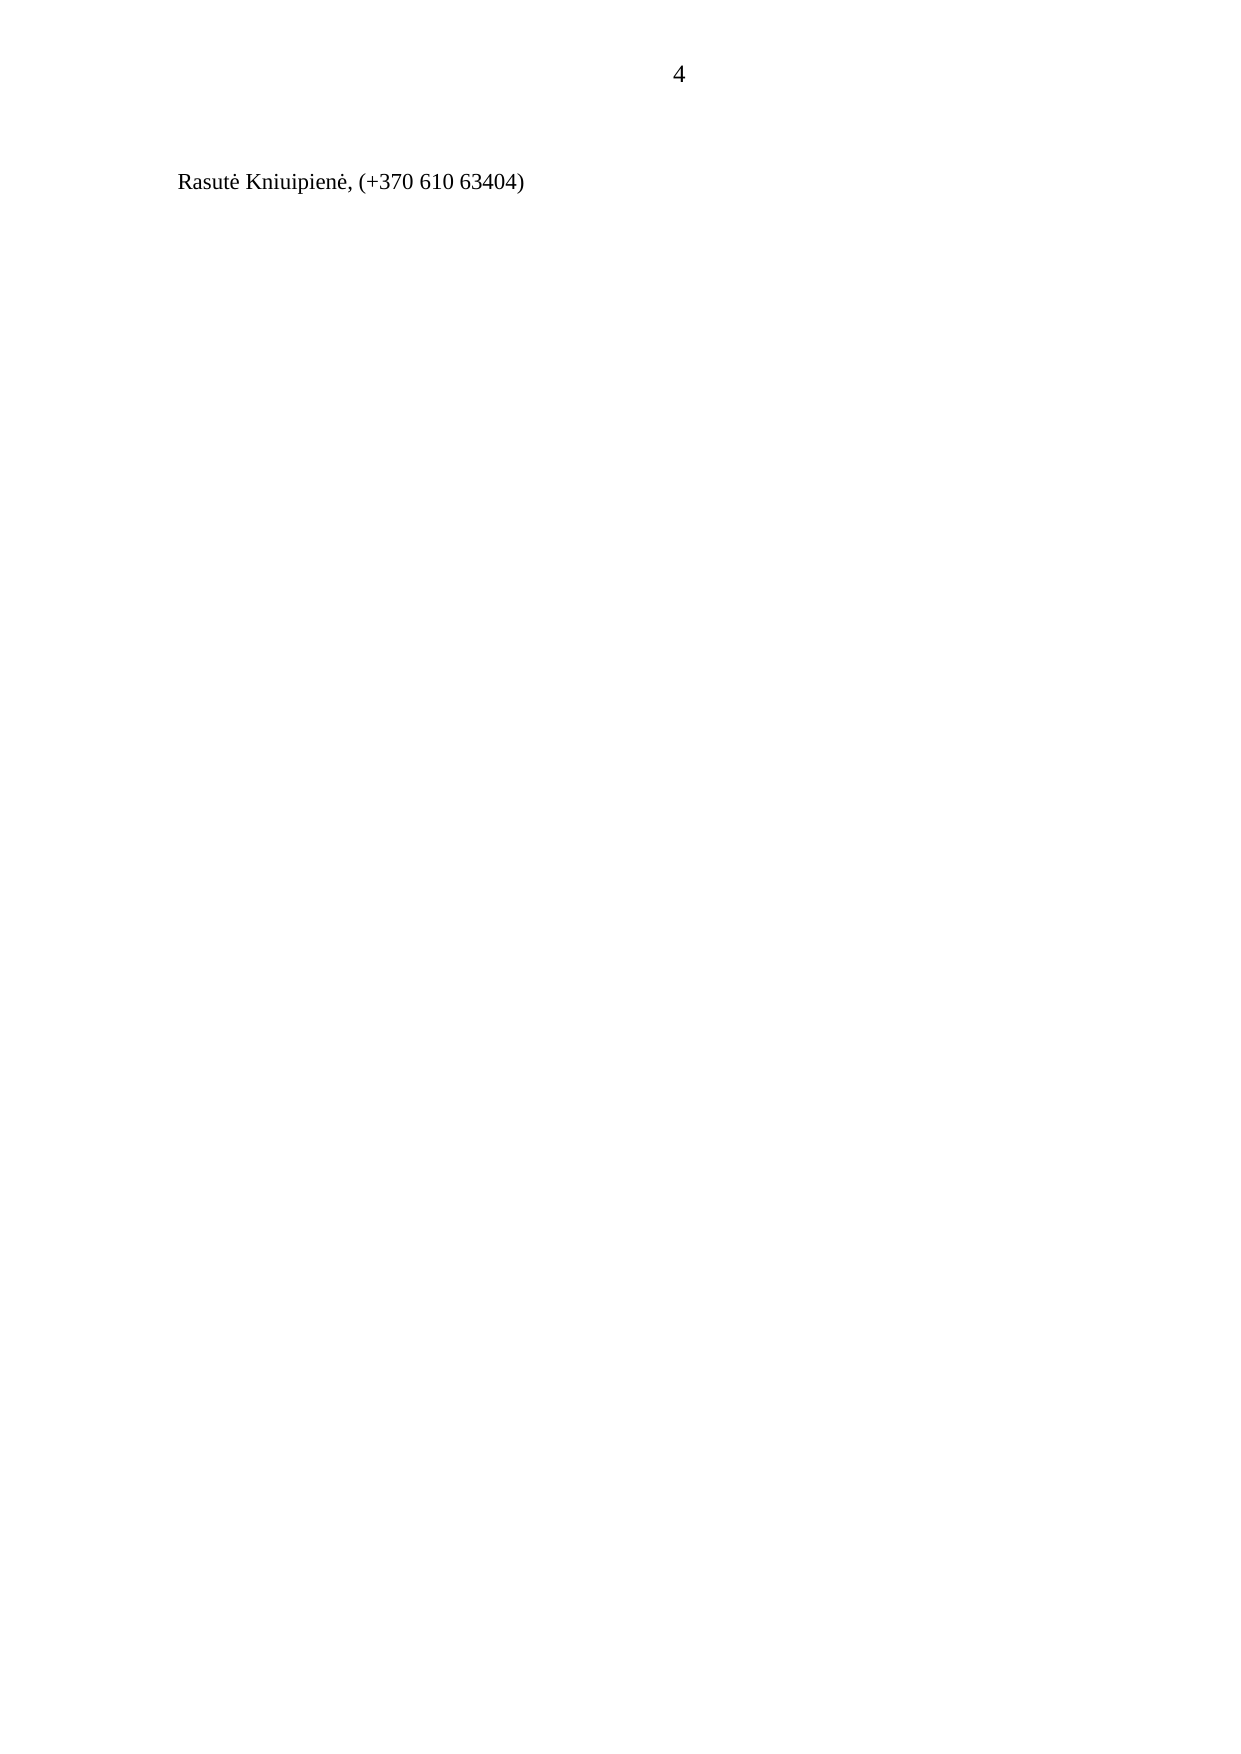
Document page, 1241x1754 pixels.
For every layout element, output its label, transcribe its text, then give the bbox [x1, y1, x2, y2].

text Rasutė Kniuipienė, (+370 610 63404) [177, 168, 1181, 195]
